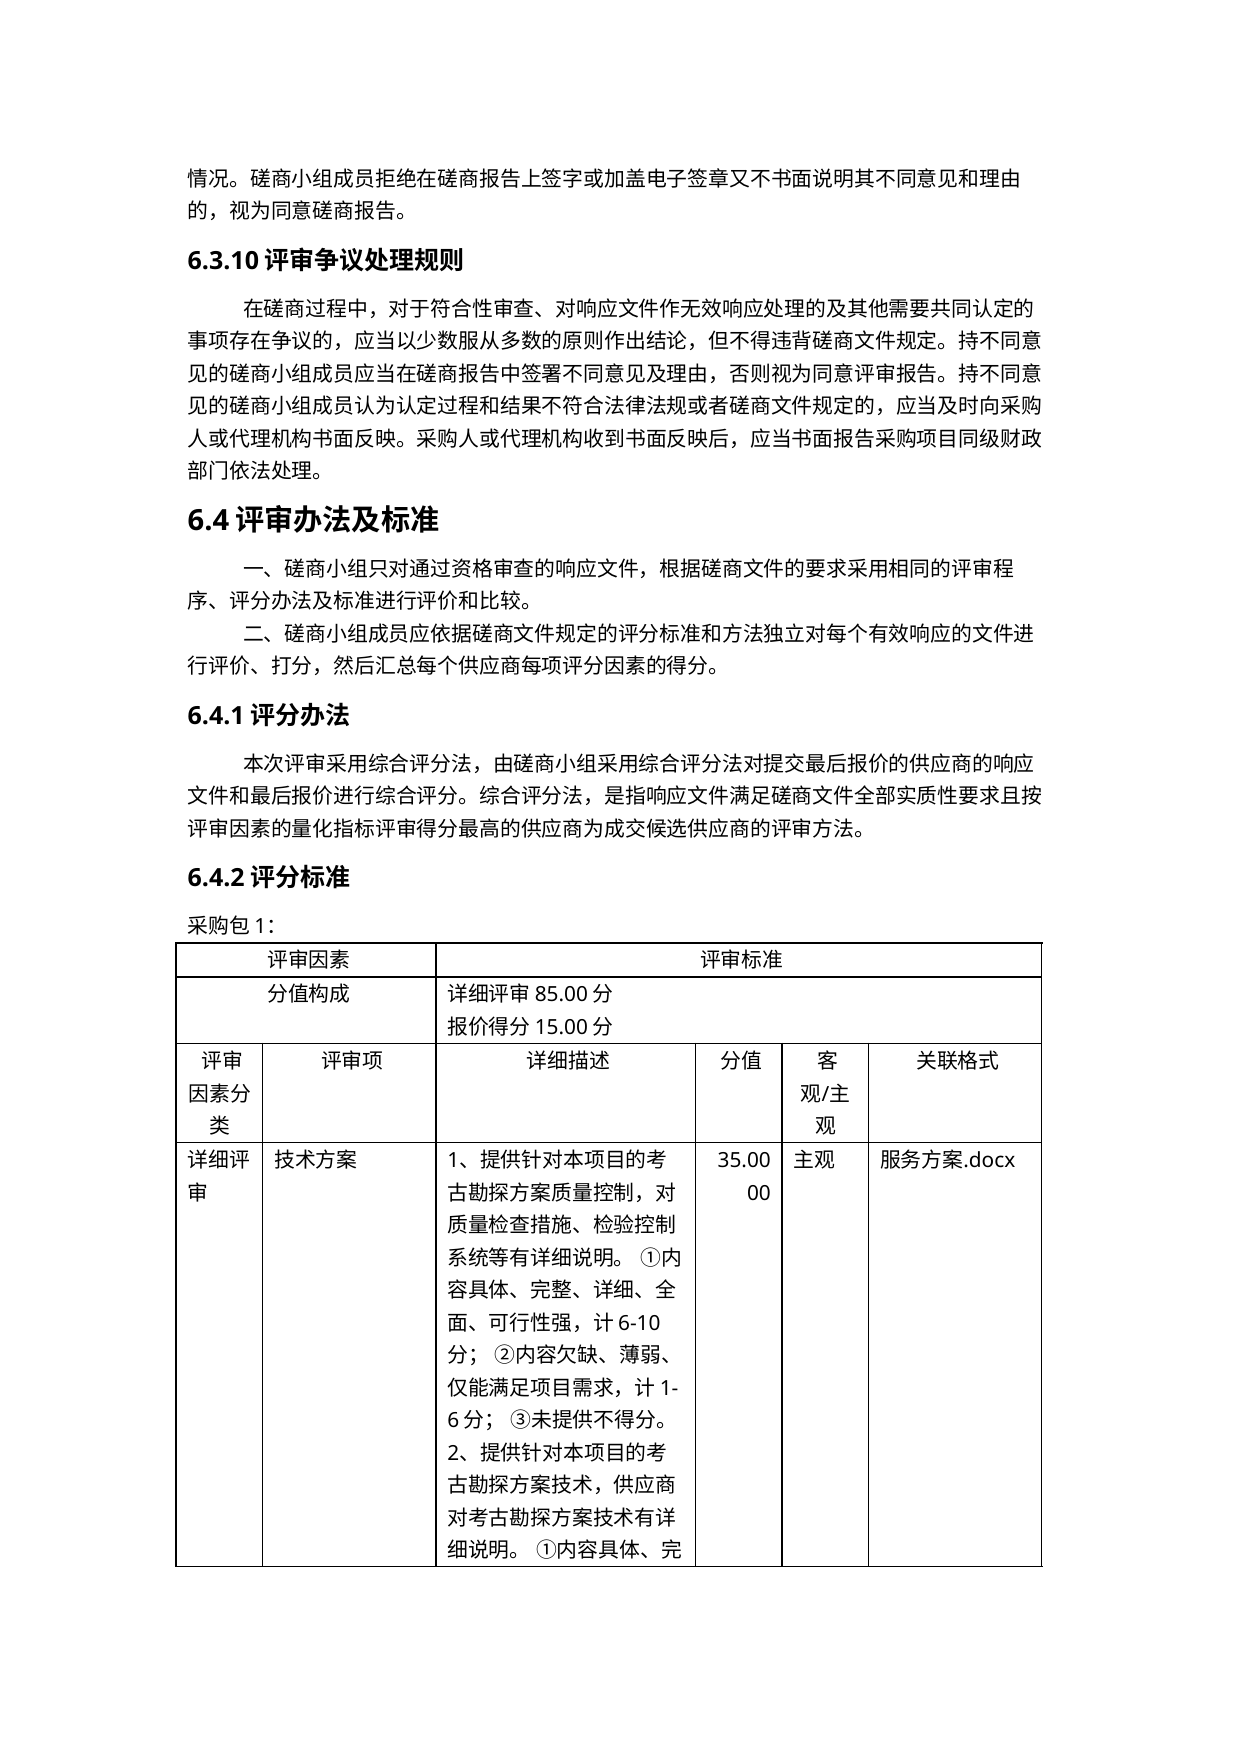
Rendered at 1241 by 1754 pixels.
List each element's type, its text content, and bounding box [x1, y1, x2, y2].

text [187, 162, 1053, 227]
table_cell 服务方案.docx [869, 1143, 1041, 1566]
text 6.3.10评审争议处理规则 [187, 227, 1053, 292]
text 在磋商过程中，对于符合性审查、对响应文件作无效响应处理的及其他需要共同认定的事项存在争议的，应当以少数服从多数的原则作出结论，但不得违背磋商文件规定。持不同意见的磋商小组成员应当在磋商报告中签署不同意见及理由，否则视为同意评审报告。持不同意见的磋商小组成员认为认定过程和结果不符合法律法规或者磋商文件规定的，应当及时向采购人或代理机构书面反映。采购人或代理机构收到书面反映后，应当书面报告采购项目同级财政部门依法处理。 [187, 292, 1053, 487]
table_cell 主观 [783, 1143, 868, 1566]
table_header 评审标准 [437, 944, 1041, 976]
table_header 评审因素 [177, 944, 435, 976]
table_cell 评审因素分类 [177, 1044, 262, 1142]
table_cell 分值构成 [177, 978, 435, 1043]
text 6.4评审办法及标准 [187, 487, 1053, 552]
table_cell 技术方案 [263, 1143, 435, 1566]
table_cell 详细评审 [177, 1143, 262, 1566]
table_cell 评审项 [263, 1044, 435, 1142]
table_cell 35.0000 [696, 1143, 781, 1566]
table_cell 详细描述 [437, 1044, 695, 1142]
text 二、磋商小组成员应依据磋商文件规定的评分标准和方法独立对每个有效响应的文件进行评价、打分，然后汇总每个供应商每项评分因素的得分。 [187, 617, 1053, 682]
text 采购包1： [187, 909, 1053, 942]
text 本次评审采用综合评分法，由磋商小组采用综合评分法对提交最后报价的供应商的响应文件和最后报价进行综合评分。综合评分法，是指响应文件满足磋商文件全部实质性要求且按评审因素的量化指标评审得分最高的供应商为成交候选供应商的评审方法。 [187, 747, 1053, 844]
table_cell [437, 1143, 695, 1566]
text 6.4.1评分办法 [187, 682, 1053, 747]
table_cell 关联格式 [869, 1044, 1041, 1142]
table_cell 详细评审85.00分 报价得分15.00分 [437, 978, 1041, 1043]
table_cell 客观/主观 [783, 1044, 868, 1142]
text 一、磋商小组只对通过资格审查的响应文件，根据磋商文件的要求采用相同的评审程序、评分办法及标准进行评价和比较。 [187, 552, 1053, 617]
text 6.4.2评分标准 [187, 844, 1053, 909]
table_cell 分值 [696, 1044, 781, 1142]
